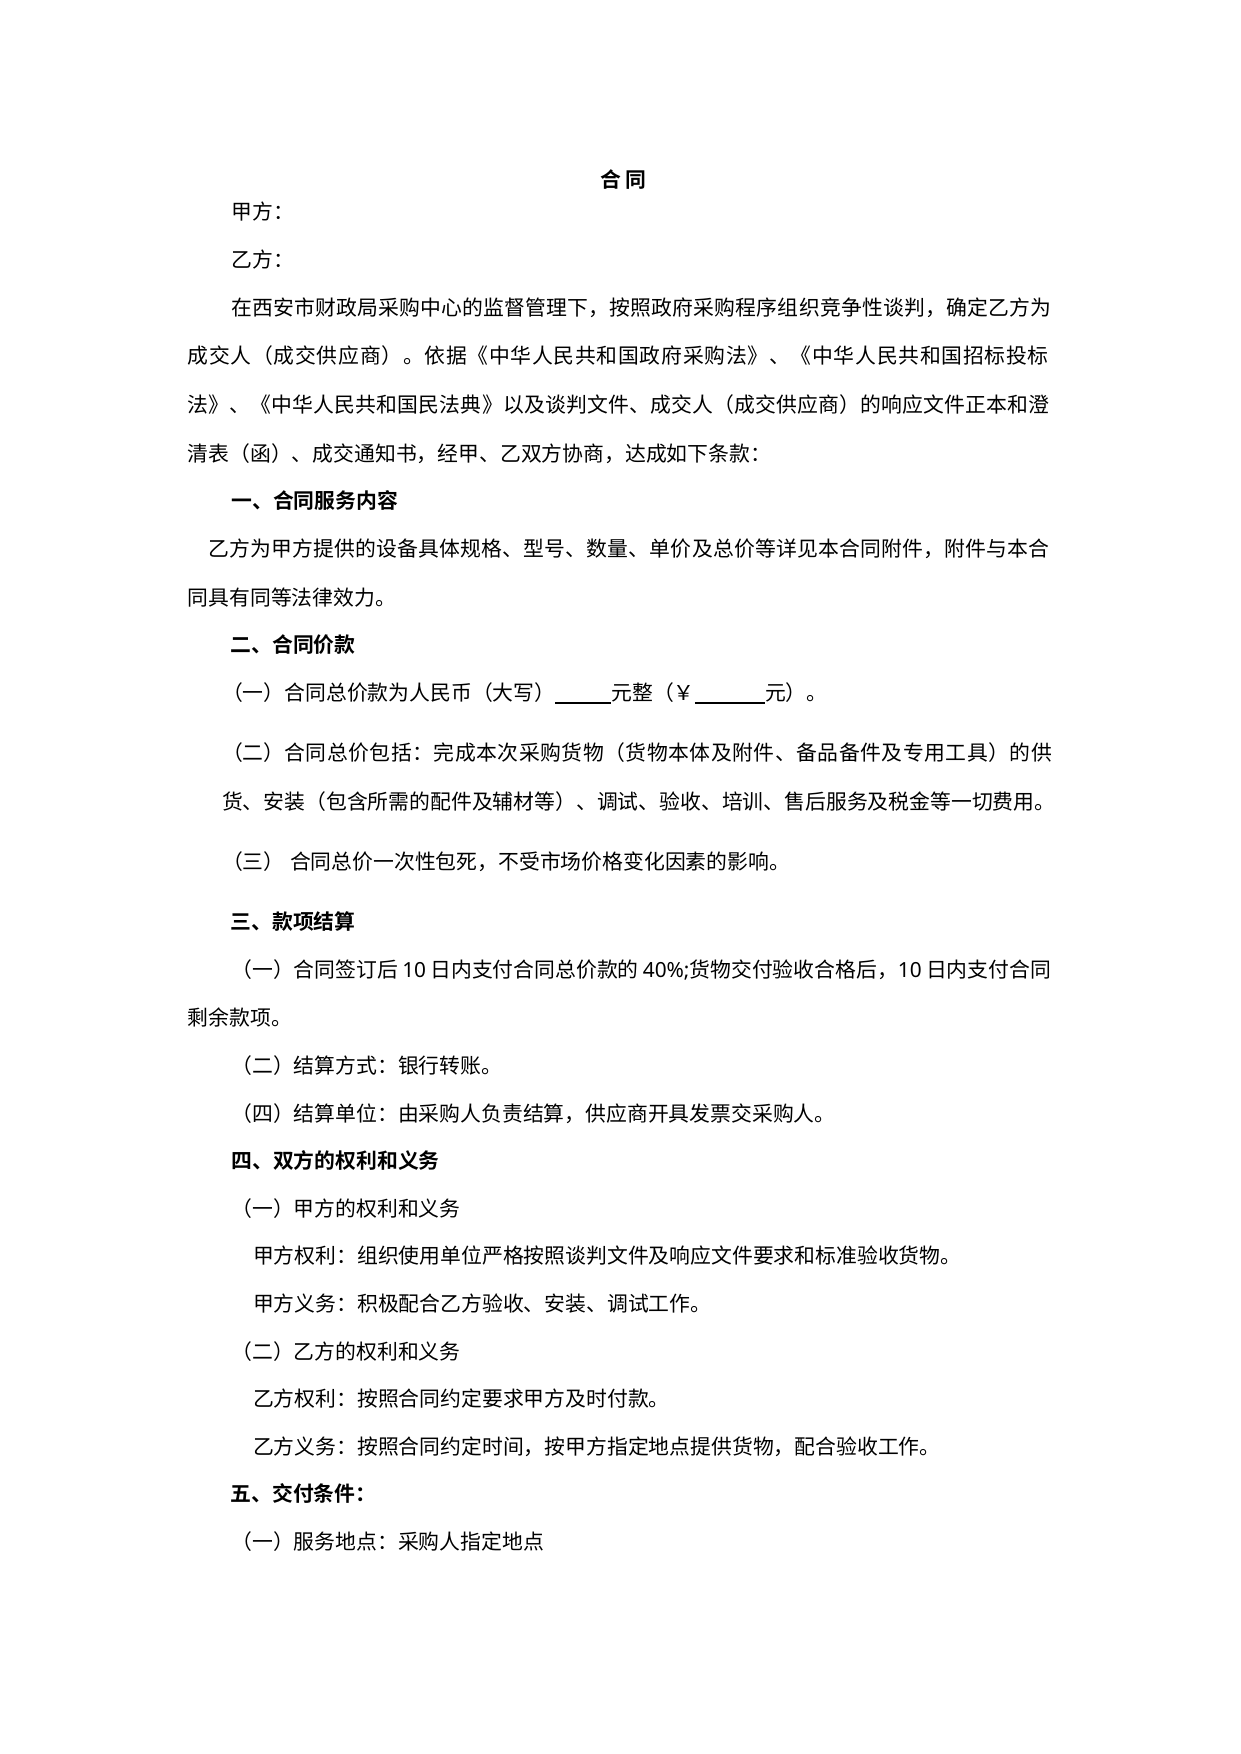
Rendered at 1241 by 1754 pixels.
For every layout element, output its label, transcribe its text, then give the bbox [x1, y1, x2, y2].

text （四）结算单位：由采购人负责结算，供应商开具发票交采购人。 [187, 1096, 1053, 1128]
text 三、款项结算 [187, 904, 1053, 937]
text 四、双方的权利和义务 [187, 1143, 1053, 1176]
list 合同总价款为人民币（大写） 元整（￥ 元）。 [222, 675, 1053, 708]
list 合同总价一次性包死，不受市场价格变化因素的影响。 [222, 844, 1053, 877]
list （一）合同签订后10日内支付合同总价款的40%;货物交付验收合格后，10日内支付合同剩余款项。 [187, 952, 1053, 1033]
list 合同总价包括：完成本次采购货物（货物本体及附件、备品备件及专用工具）的供货、安装（包含所需的配件及辅材等）、调试、验收、培训、售后服务及税金等一切费用。 [222, 735, 1053, 816]
list （二）结算方式：银行转账。 [187, 1048, 1053, 1081]
text （一）甲方的权利和义务 [187, 1191, 1053, 1223]
list 合同服务内容 [187, 483, 1053, 516]
text （一）服务地点：采购人指定地点 [187, 1524, 1053, 1557]
list 乙方为甲方提供的设备具体规格、型号、数量、单价及总价等详见本合同附件，附件与本合同具有同等法律效力。 [187, 531, 1053, 612]
text 合 同 [187, 162, 1053, 194]
text 甲方权利：组织使用单位严格按照谈判文件及响应文件要求和标准验收货物。 [187, 1238, 1053, 1271]
text （二）乙方的权利和义务 [187, 1334, 1053, 1366]
text 乙方权利：按照合同约定要求甲方及时付款。 [187, 1381, 1053, 1414]
text 乙方义务：按照合同约定时间，按甲方指定地点提供货物，配合验收工作。 [187, 1429, 1053, 1461]
text 甲方义务：积极配合乙方验收、安装、调试工作。 [187, 1286, 1053, 1319]
list 合同价款 [187, 627, 1053, 660]
text 甲方： [187, 194, 1053, 227]
text 在西安市财政局采购中心的监督管理下，按照政府采购程序组织竞争性谈判，确定乙方为成交人（成交供应商）。依据《中华人民共和国政府采购法》、《中华人民共和国招标投标法》、《中华人民共和国民法典》以及谈判文件、成交人（成交供应商）的响应文件正本和澄清表（函）、成交通知书，经甲、乙双方协商，达成如下条款： [187, 290, 1053, 468]
text 乙方： [187, 242, 1053, 274]
text 五、交付条件： [187, 1477, 1053, 1509]
